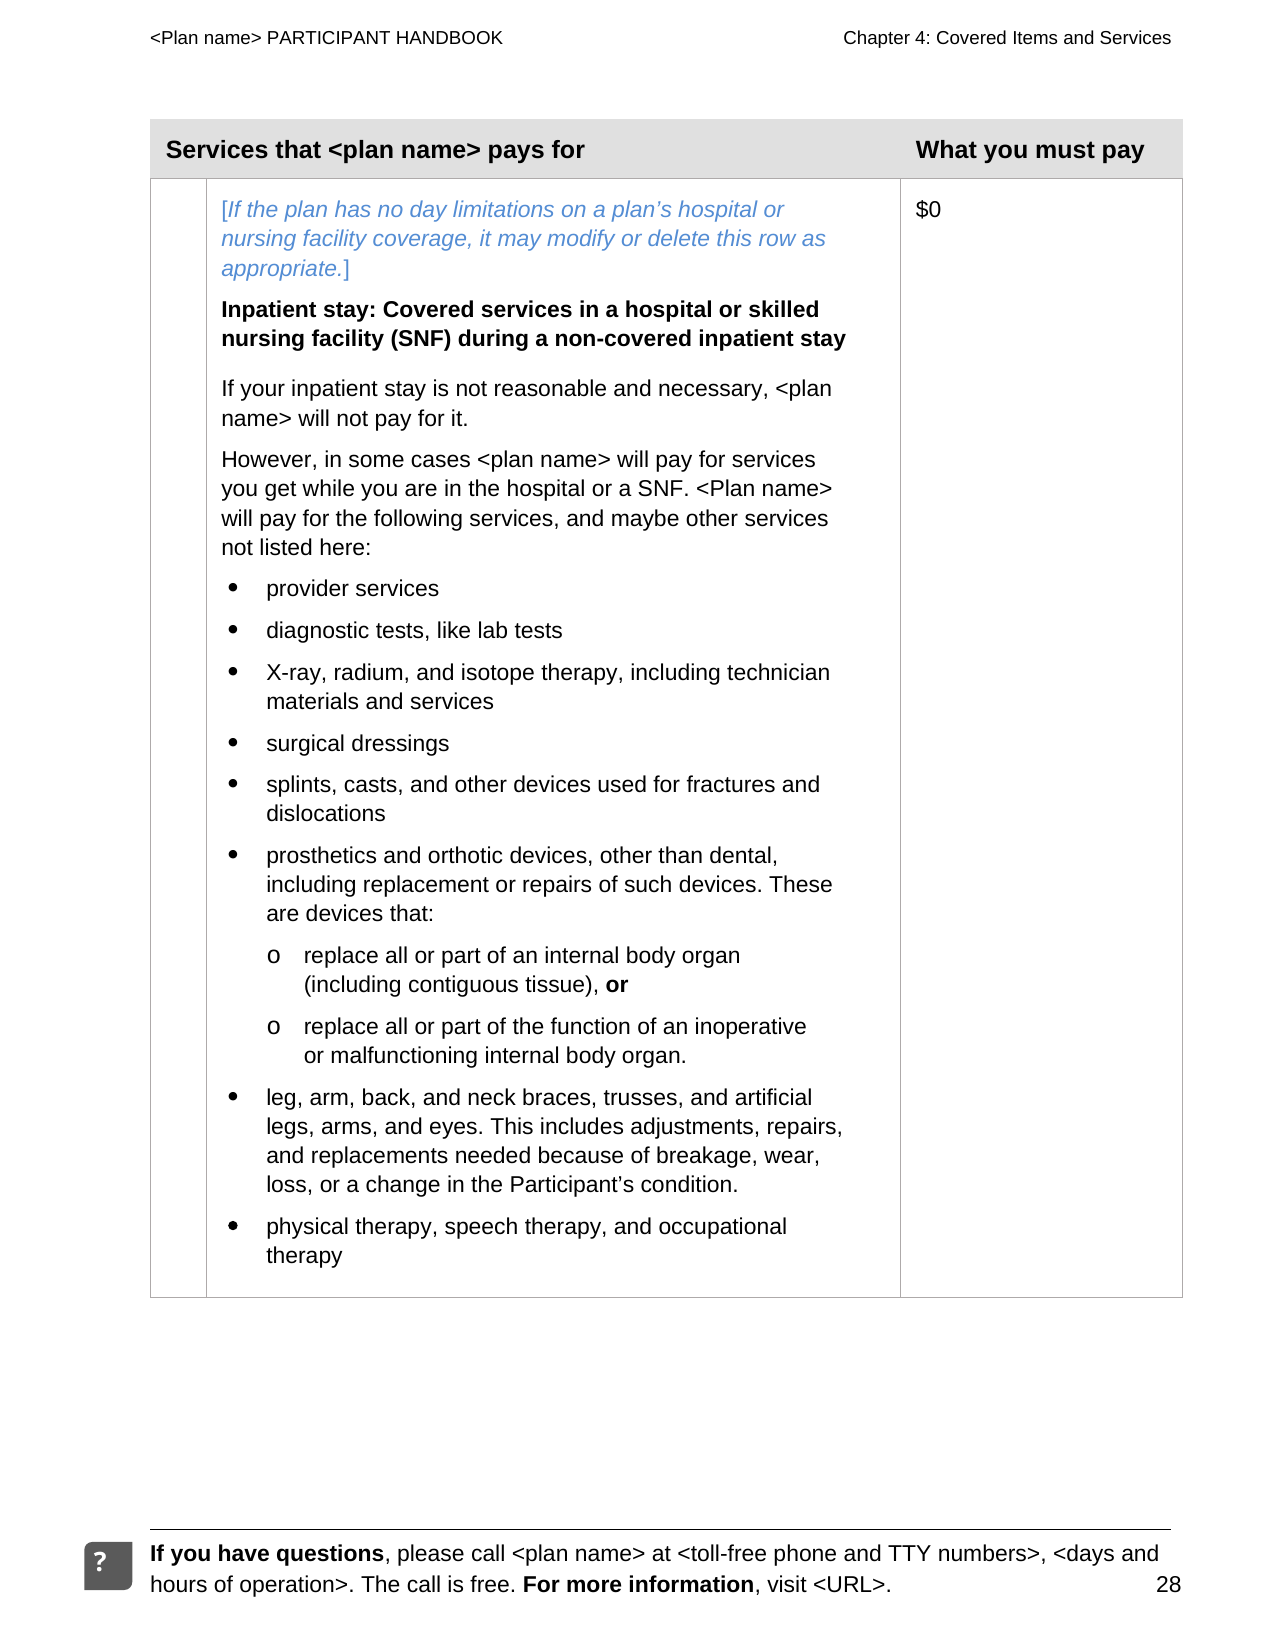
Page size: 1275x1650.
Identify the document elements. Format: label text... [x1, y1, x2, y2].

table_cell $0 [901, 179, 1182, 1297]
table_header What you must pay [901, 120, 1182, 178]
table_cell [If the plan has no day limitations on a plan’s hospital or nursing facility coverage, it may modify or delete this row as appropriate.] Inpatient stay: Covered services in a hospital or skilled nursing facility (SNF) during a non-covered inpatient stay If your inpatient stay is not reasonable and necessary, <plan name> will not pay for it. However, in some cases <plan name> will pay for services you get while you are in the hospital or a SNF. <Plan name> will pay for the following services, and maybe other services not listed here: provider services diagnostic tests, like lab tests X-ray, radium, and isotope therapy, including technician materials and services surgical dressings splints, casts, and other devices used for fractures and dislocations prosthetics and orthotic devices, other than dental, including replacement or repairs of such devices. These are devices that: replace all or part of an internal body organ (including contiguous tissue), or replace all or part of the function of an inoperative or malfunctioning internal body organ. leg, arm, back, and neck braces, trusses, and artificial legs, arms, and eyes. This includes adjustments, repairs, and replacements needed because of breakage, wear, loss, or a change in the Participant’s condition. physical therapy, speech therapy, and occupational therapy [207, 179, 900, 1297]
table_header Services that <plan name> pays for [151, 120, 900, 178]
table_cell [151, 179, 206, 1297]
